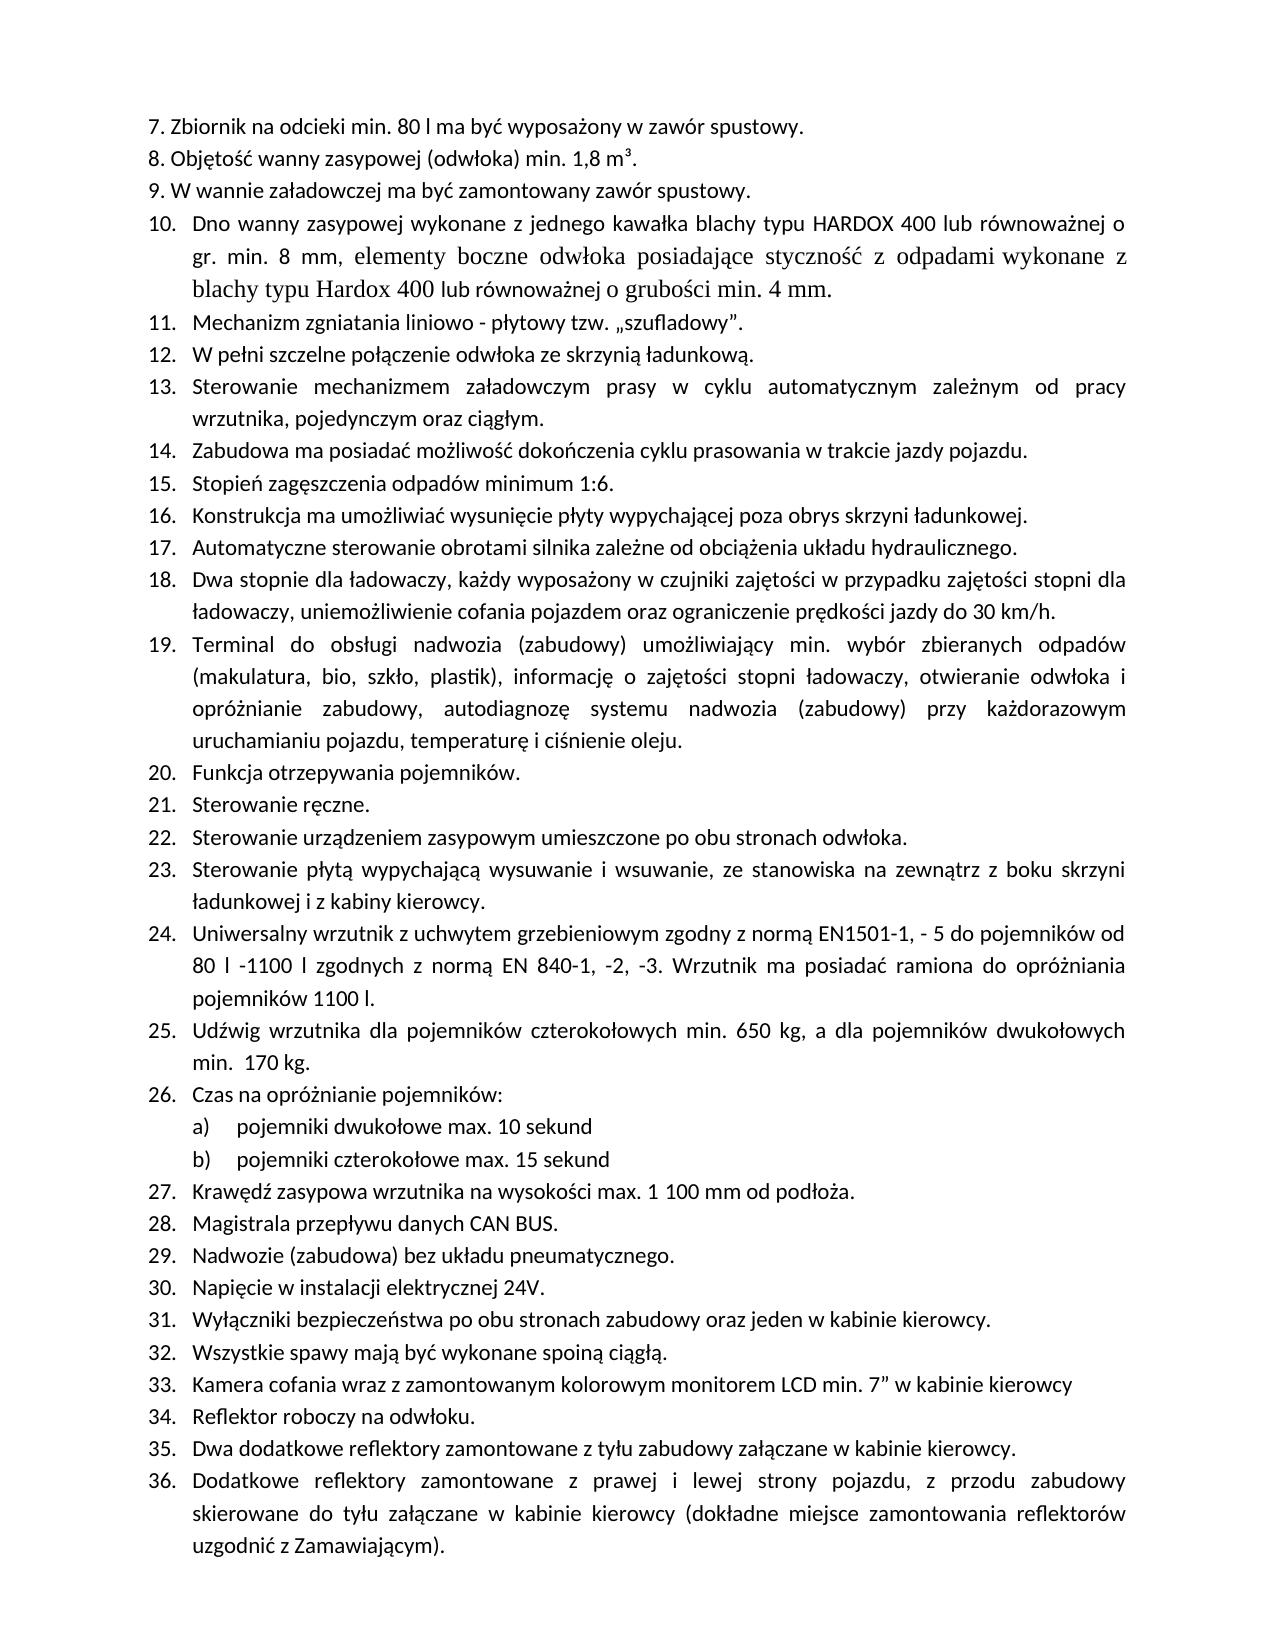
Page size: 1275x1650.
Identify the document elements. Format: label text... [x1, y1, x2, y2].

list Zbiornik na odcieki min. 80 l ma być wyposażony w zawór spustowy. [148, 112, 1127, 140]
list Udźwig wrzutnika dla pojemników czterokołowych min. 650 kg, a dla pojemników dwukołowych min. 170 kg. [148, 1016, 1127, 1076]
list Wszystkie spawy mają być wykonane spoiną ciągłą. [148, 1338, 1127, 1366]
list Reflektor roboczy na odwłoku. [148, 1402, 1127, 1430]
list Krawędź zasypowa wrzutnika na wysokości max. 1 100 mm od podłoża. [148, 1177, 1127, 1205]
list Napięcie w instalacji elektrycznej 24V. [148, 1273, 1127, 1301]
list Sterowanie płytą wypychającą wysuwanie i wsuwanie, ze stanowiska na zewnątrz z boku skrzyni ładunkowej i z kabiny kierowcy. [148, 855, 1127, 915]
list W pełni szczelne połączenie odwłoka ze skrzynią ładunkową. [148, 340, 1127, 368]
list Sterowanie ręczne. [148, 791, 1127, 819]
list Dodatkowe reflektory zamontowane z prawej i lewej strony pojazdu, z przodu zabudowy skierowane do tyłu załączane w kabinie kierowcy (dokładne miejsce zamontowania reflektorów uzgodnić z Zamawiającym). [148, 1467, 1127, 1559]
list Stopień zagęszczenia odpadów minimum 1:6. [148, 469, 1127, 497]
list Zabudowa ma posiadać możliwość dokończenia cyklu prasowania w trakcie jazdy pojazdu. [148, 437, 1127, 464]
list Sterowanie urządzeniem zasypowym umieszczone po obu stronach odwłoka. [148, 823, 1127, 851]
list Kamera cofania wraz z zamontowanym kolorowym monitorem LCD min. 7” w kabinie kierowcy [148, 1370, 1127, 1398]
list Mechanizm zgniatania liniowo - płytowy tzw. „szufladowy”. [148, 308, 1127, 336]
list Objętość wanny zasypowej (odwłoka) min. 1,8 m³. [148, 144, 1127, 172]
list Wyłączniki bezpieczeństwa po obu stronach zabudowy oraz jeden w kabinie kierowcy. [148, 1306, 1127, 1334]
list Funkcja otrzepywania pojemników. [148, 758, 1127, 786]
list Automatyczne sterowanie obrotami silnika zależne od obciążenia układu hydraulicznego. [148, 533, 1127, 561]
list pojemniki czterokołowe max. 15 sekund [192, 1145, 1127, 1173]
list Dwa stopnie dla ładowaczy, każdy wyposażony w czujniki zajętości w przypadku zajętości stopni dla ładowaczy, uniemożliwienie cofania pojazdem oraz ograniczenie prędkości jazdy do 30 km/h. [148, 565, 1127, 626]
list Terminal do obsługi nadwozia (zabudowy) umożliwiający min. wybór zbieranych odpadów (makulatura, bio, szkło, plastik), informację o zajętości stopni ładowaczy, otwieranie odwłoka i opróżnianie zabudowy, autodiagnozę systemu nadwozia (zabudowy) przy każdorazowym uruchamianiu pojazdu, temperaturę i ciśnienie oleju. [148, 630, 1127, 754]
list Nadwozie (zabudowa) bez układu pneumatycznego. [148, 1241, 1127, 1269]
list Sterowanie mechanizmem załadowczym prasy w cyklu automatycznym zależnym od pracy wrzutnika, pojedynczym oraz ciągłym. [148, 372, 1127, 432]
list pojemniki dwukołowe max. 10 sekund [192, 1112, 1127, 1141]
list W wannie załadowczej ma być zamontowany zawór spustowy. [148, 177, 1127, 205]
list Dwa dodatkowe reflektory zamontowane z tyłu zabudowy załączane w kabinie kierowcy. [148, 1434, 1127, 1462]
list Konstrukcja ma umożliwiać wysunięcie płyty wypychającej poza obrys skrzyni ładunkowej. [148, 501, 1127, 529]
list Uniwersalny wrzutnik z uchwytem grzebieniowym zgodny z normą EN1501-1, - 5 do pojemników od 80 l -1100 l zgodnych z normą EN 840-1, -2, -3. Wrzutnik ma posiadać ramiona do opróżniania pojemników 1100 l. [148, 919, 1127, 1012]
list Czas na opróżnianie pojemników: [148, 1080, 1127, 1108]
list Magistrala przepływu danych CAN BUS. [148, 1209, 1127, 1237]
list Dno wanny zasypowej wykonane z jednego kawałka blachy typu HARDOX 400 lub równoważnej o gr. min. 8 mm, elementy boczne odwłoka posiadające styczność z odpadami wykonane z blachy typu Hardox 400 lub równoważnej o grubości min. 4 mm. [148, 209, 1127, 303]
